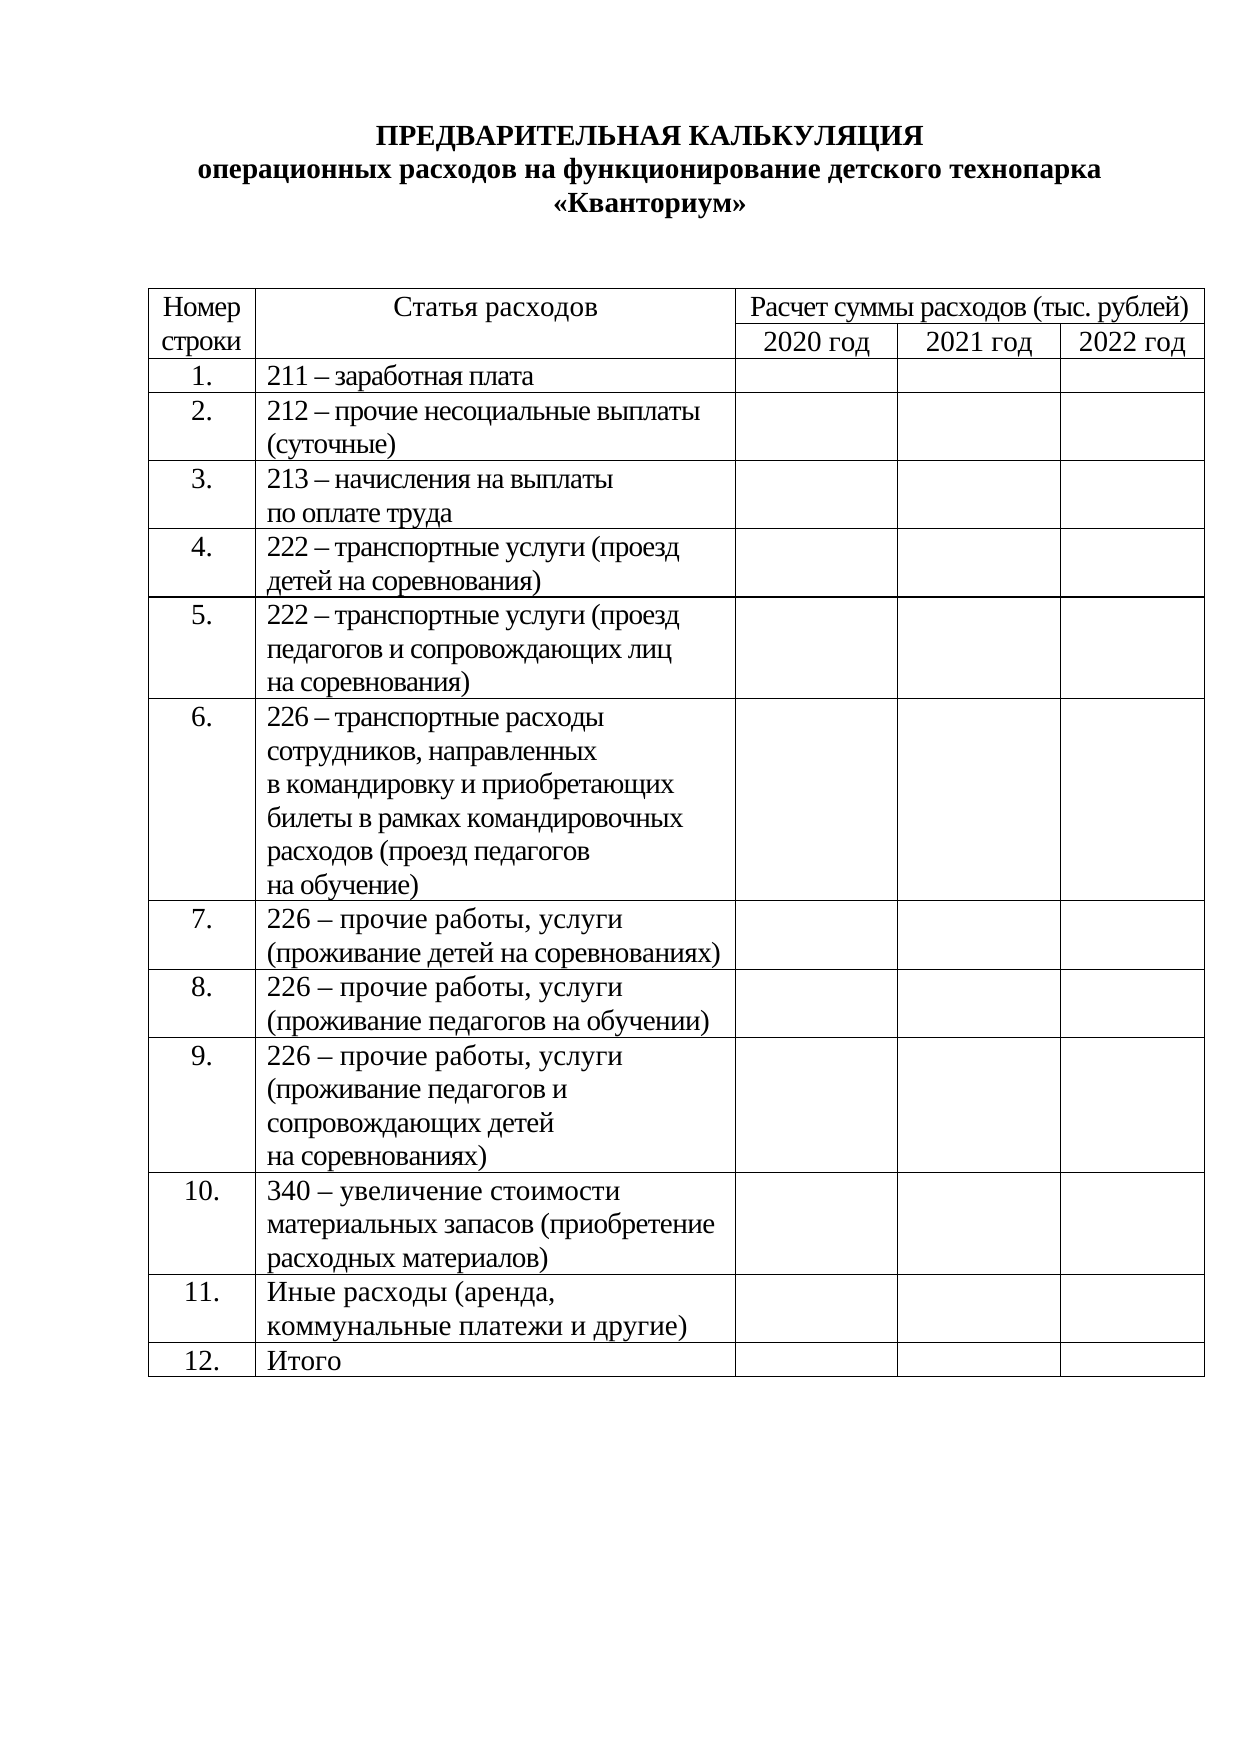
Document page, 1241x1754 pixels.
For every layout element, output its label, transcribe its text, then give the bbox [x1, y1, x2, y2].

table_cell [736, 359, 897, 392]
table_header Расчет суммы расходов (тыс. рублей) [736, 289, 1204, 323]
table_cell [898, 1275, 1060, 1342]
table_cell [1061, 901, 1204, 968]
table_cell [1061, 359, 1204, 392]
table_cell 5. [149, 598, 255, 698]
table_cell [736, 598, 897, 698]
table_cell [898, 1173, 1060, 1273]
table_cell [736, 1275, 897, 1342]
table_cell [1061, 1038, 1204, 1172]
table_cell 226 – прочие работы, услуги (проживание детей на соревнованиях) [256, 901, 735, 968]
table_cell 212 – прочие несоциальные выплаты (суточные) [256, 393, 735, 460]
table_cell 11. [149, 1275, 255, 1342]
table_cell 6. [149, 699, 255, 900]
table_cell [898, 699, 1060, 900]
table_cell [736, 1173, 897, 1273]
text операционных расходов на функционирование детского технопарка «Кванториум» [148, 152, 1152, 219]
table_cell 226 – прочие работы, услуги (проживание педагогов на обучении) [256, 970, 735, 1037]
table_cell [736, 393, 897, 460]
table_cell 9. [149, 1038, 255, 1172]
table_cell 222 – транспортные услуги (проезд детей на соревнования) [256, 529, 735, 596]
table_cell 340 – увеличение стоимости материальных запасов (приобретение расходных материалов) [256, 1173, 735, 1273]
table_cell [898, 461, 1060, 528]
table_cell [898, 393, 1060, 460]
table_cell 7. [149, 901, 255, 968]
table_cell [736, 970, 897, 1037]
table_cell [1061, 699, 1204, 900]
table_cell [736, 461, 897, 528]
table_cell 1. [149, 359, 255, 392]
table_cell [736, 529, 897, 596]
table_cell [898, 529, 1060, 596]
text ПРЕДВАРИТЕЛЬНАЯ КАЛЬКУЛЯЦИЯ [148, 118, 1152, 152]
table_cell [1061, 1343, 1204, 1376]
table_cell 2020 год [736, 324, 897, 357]
table_cell [736, 1038, 897, 1172]
table_cell [736, 901, 897, 968]
table_cell [736, 699, 897, 900]
table_cell 4. [149, 529, 255, 596]
table_cell 211 – заработная плата [256, 359, 735, 392]
table_cell 2021 год [898, 324, 1060, 357]
table_cell [1061, 529, 1204, 596]
table_cell [898, 970, 1060, 1037]
table_header Номер строки [149, 289, 255, 357]
table_cell 2. [149, 393, 255, 460]
table_cell [1061, 970, 1204, 1037]
table_cell 10. [149, 1173, 255, 1273]
table_header Статья расходов [256, 289, 735, 357]
table_cell 226 – транспортные расходы сотрудников, направленных в командировку и приобретающих билеты в рамках командировочных расходов (проезд педагогов на обучение) [256, 699, 735, 900]
table_cell 12. [149, 1343, 255, 1376]
table_cell 226 – прочие работы, услуги (проживание педагогов и сопровождающих детей на соревнованиях) [256, 1038, 735, 1172]
table_cell [898, 359, 1060, 392]
table_cell [898, 598, 1060, 698]
table_cell [898, 901, 1060, 968]
table_cell Иные расходы (аренда, коммунальные платежи и другие) [256, 1275, 735, 1342]
table_cell [1061, 1275, 1204, 1342]
table_cell 222 – транспортные услуги (проезд педагогов и сопровождающих лиц на соревнования) [256, 598, 735, 698]
table_cell [1061, 598, 1204, 698]
table_cell 8. [149, 970, 255, 1037]
table_cell [1061, 461, 1204, 528]
table_cell 2022 год [1061, 324, 1204, 357]
table_cell [898, 1343, 1060, 1376]
table_cell Итого [256, 1343, 735, 1376]
table_cell 3. [149, 461, 255, 528]
table_cell [736, 1343, 897, 1376]
table_cell 213 – начисления на выплаты по оплате труда [256, 461, 735, 528]
table_cell [1061, 393, 1204, 460]
table_cell [898, 1038, 1060, 1172]
table_cell [1061, 1173, 1204, 1273]
